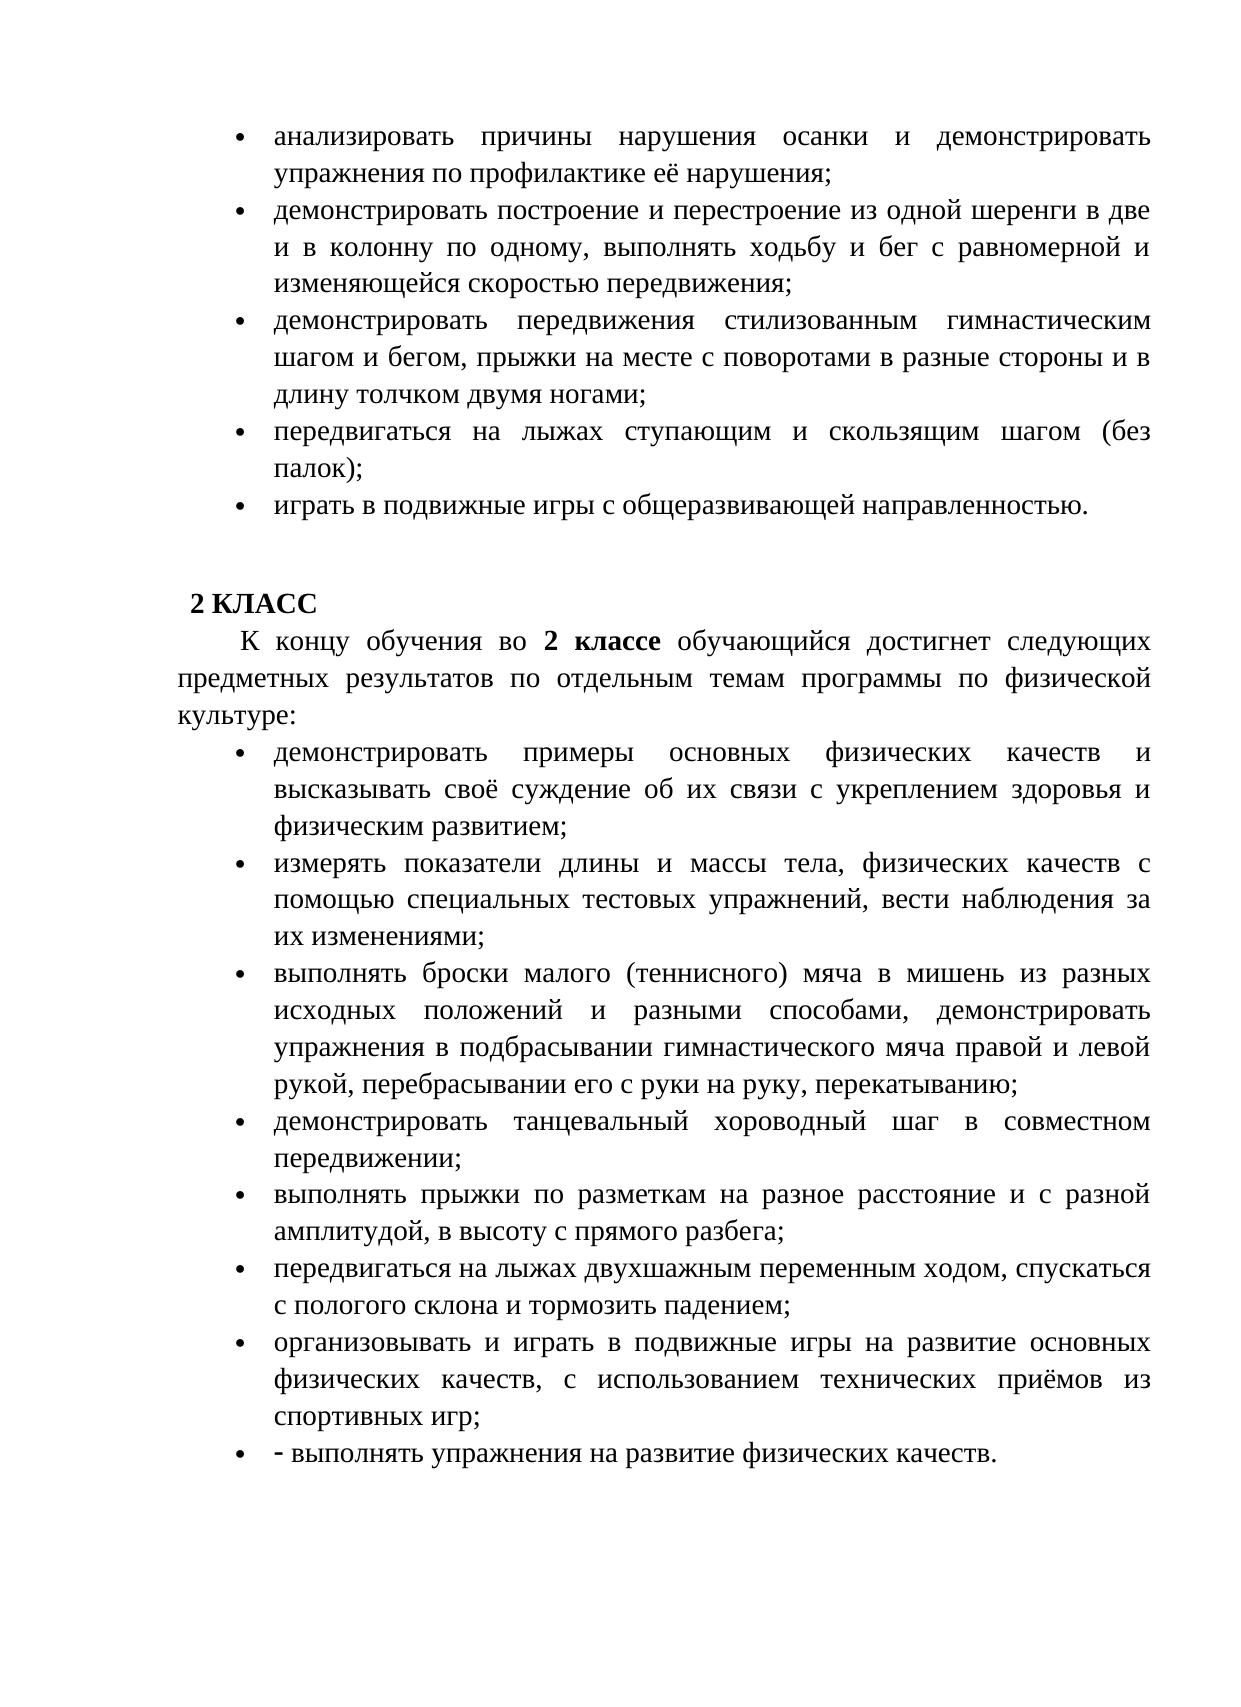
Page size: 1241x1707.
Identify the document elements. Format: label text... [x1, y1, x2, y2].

list выполнять прыжки по разметкам на разное расстояние и с разной амплитудой, в высоту с прямого разбега; [236, 1177, 1152, 1247]
list передвигаться на лыжах ступающим и скользящим шагом (без палок); [236, 413, 1152, 483]
list демонстрировать примеры основных физических качеств и высказывать своё суждение об их связи с укреплением здоровья и физическим развитием; [236, 734, 1152, 841]
text 2 КЛАСС [190, 587, 1152, 620]
list играть в подвижные игры с общеразвивающей направленностью. [236, 487, 1152, 520]
list  выполнять упражнения на развитие физических качеств. [236, 1435, 1152, 1468]
list организовывать и играть в подвижные игры на развитие основных физических качеств, с использованием технических приёмов из спортивных игр; [236, 1324, 1152, 1431]
list выполнять броски малого (теннисного) мяча в мишень из разных исходных положений и разными способами, демонстрировать упражнения в подбрасывании гимнастического мяча правой и левой рукой, перебрасывании его с руки на руку, перекатыванию; [236, 955, 1152, 1099]
list демонстрировать построение и перестроение из одной шеренги в две и в колонну по одному, выполнять ходьбу и бег с равномерной и изменяющейся скоростью передвижения; [236, 192, 1152, 299]
list анализировать причины нарушения осанки и демонстрировать упражнения по профилактике её нарушения; [236, 118, 1152, 188]
list демонстрировать передвижения стилизованным гимнастическим шагом и бегом, прыжки на месте с поворотами в разные стороны и в длину толчком двумя ногами; [236, 302, 1152, 410]
list демонстрировать танцевальный хороводный шаг в совместном передвижении; [236, 1103, 1152, 1173]
text К концу обучения во 2 классе обучающийся достигнет следующих предметных результатов по отдельным темам программы по физической культуре: [177, 623, 1152, 731]
list передвигаться на лыжах двухшажным переменным ходом, спускаться с пологого склона и тормозить падением; [236, 1250, 1152, 1321]
list измерять показатели длины и массы тела, физических качеств с помощью специальных тестовых упражнений, вести наблюдения за их изменениями; [236, 845, 1152, 952]
